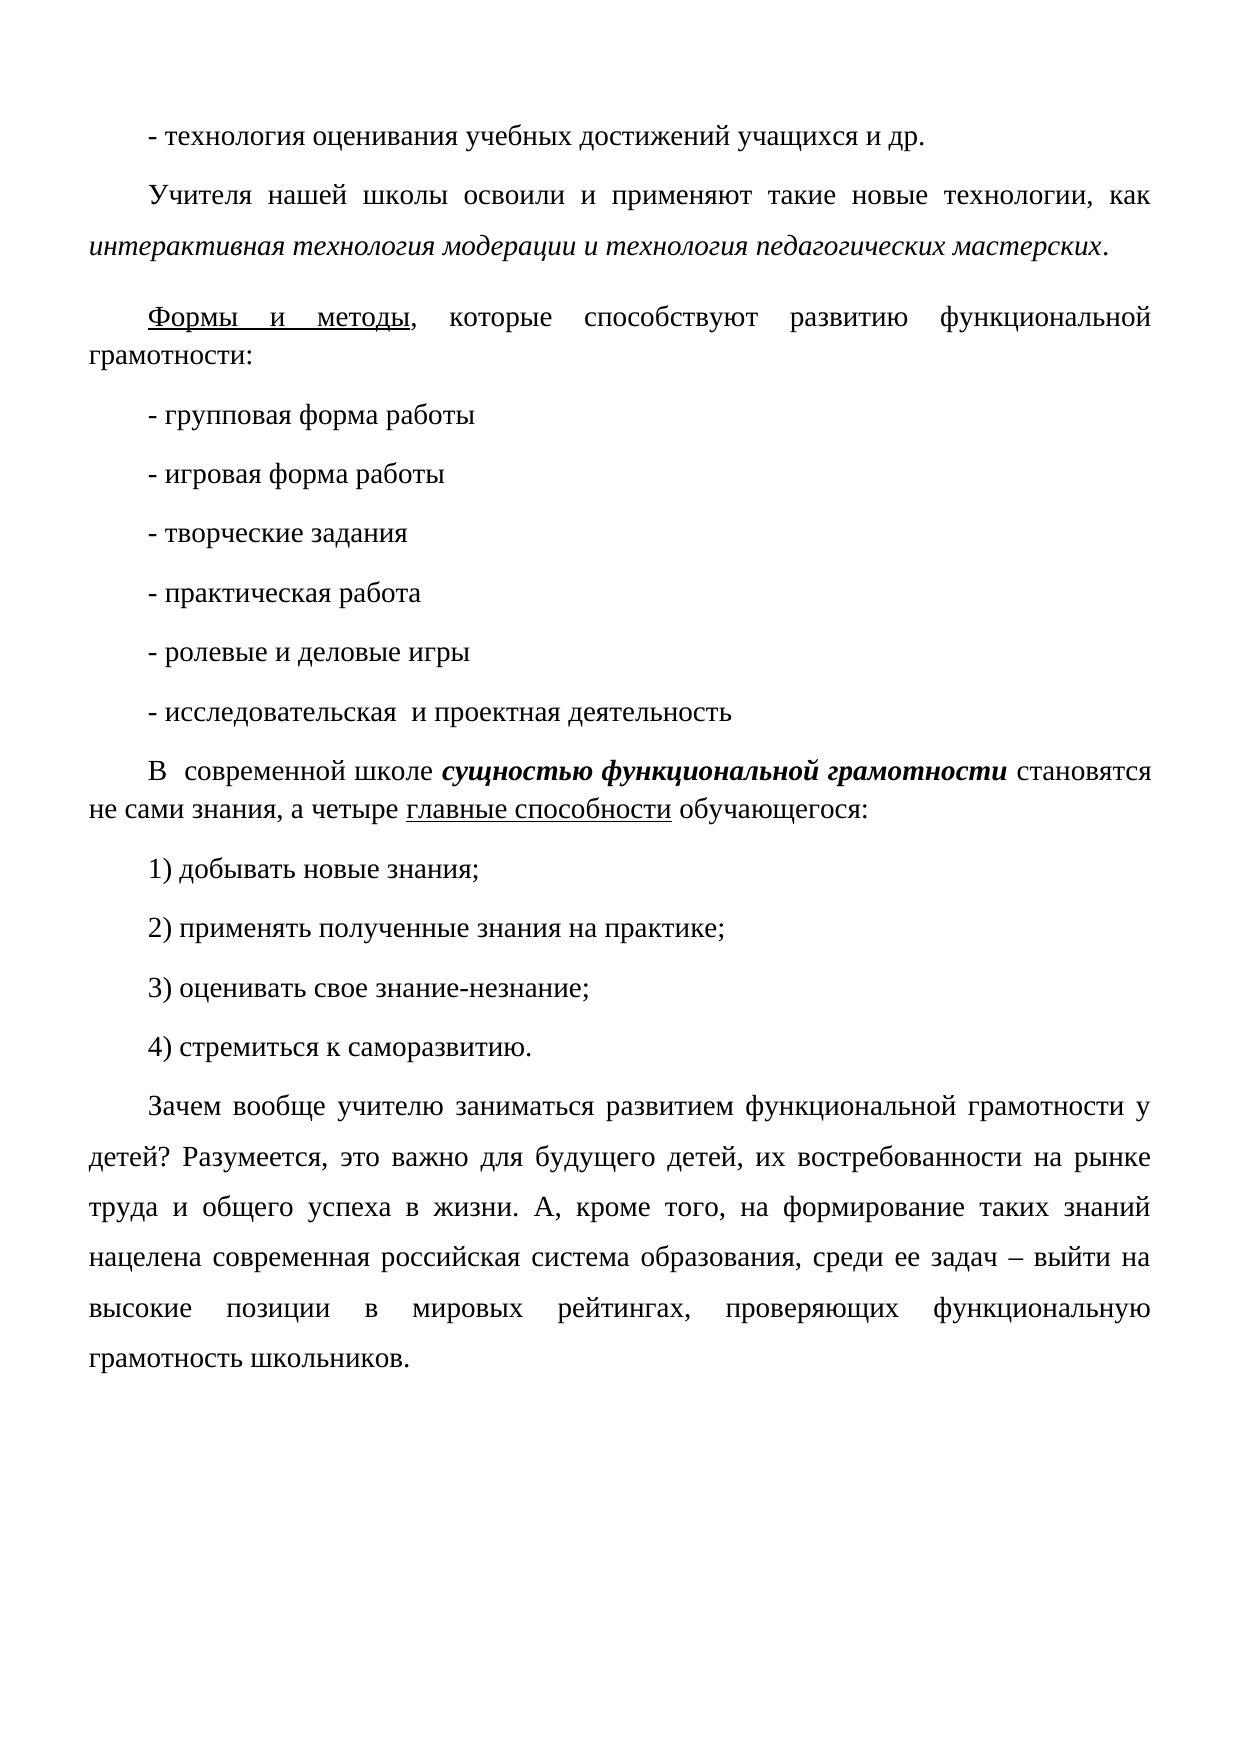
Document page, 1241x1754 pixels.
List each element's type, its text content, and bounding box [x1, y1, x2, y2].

text - групповая форма работы [88, 397, 1152, 430]
text 3) оценивать свое знание-незнание; [88, 970, 1152, 1003]
text Формы и методы, которые способствуют развитию функциональной грамотности: [88, 299, 1152, 371]
text - игровая форма работы [88, 456, 1152, 490]
text Учителя нашей школы освоили и применяют такие новые технологии, как интерактивная технология модерации и технология педагогических мастерских. [88, 177, 1152, 261]
text - практическая работа [88, 575, 1152, 608]
text - ролевые и деловые игры [88, 634, 1152, 668]
text - творческие задания [88, 516, 1152, 549]
text - исследовательская и проектная деятельность [88, 694, 1152, 727]
text 2) применять полученные знания на практике; [88, 910, 1152, 944]
text - технология оценивания учебных достижений учащихся и др. [88, 118, 1152, 152]
text 1) добывать новые знания; [88, 851, 1152, 884]
text Зачем вообще учителю заниматься развитием функциональной грамотности у детей? Разумеется, это важно для будущего детей, их востребованности на рынке труда и общего успеха в жизни. А, кроме того, на формирование таких знаний нацелена современная российская система образования, среди ее задач – выйти на высокие позиции в мировых рейтингах, проверяющих функциональную грамотность школьников. [88, 1088, 1152, 1374]
text 4) стремиться к саморазвитию. [88, 1029, 1152, 1063]
text В современной школе сущностью функциональной грамотности становятся не сами знания, а четыре главные способности обучающегося: [88, 753, 1152, 825]
